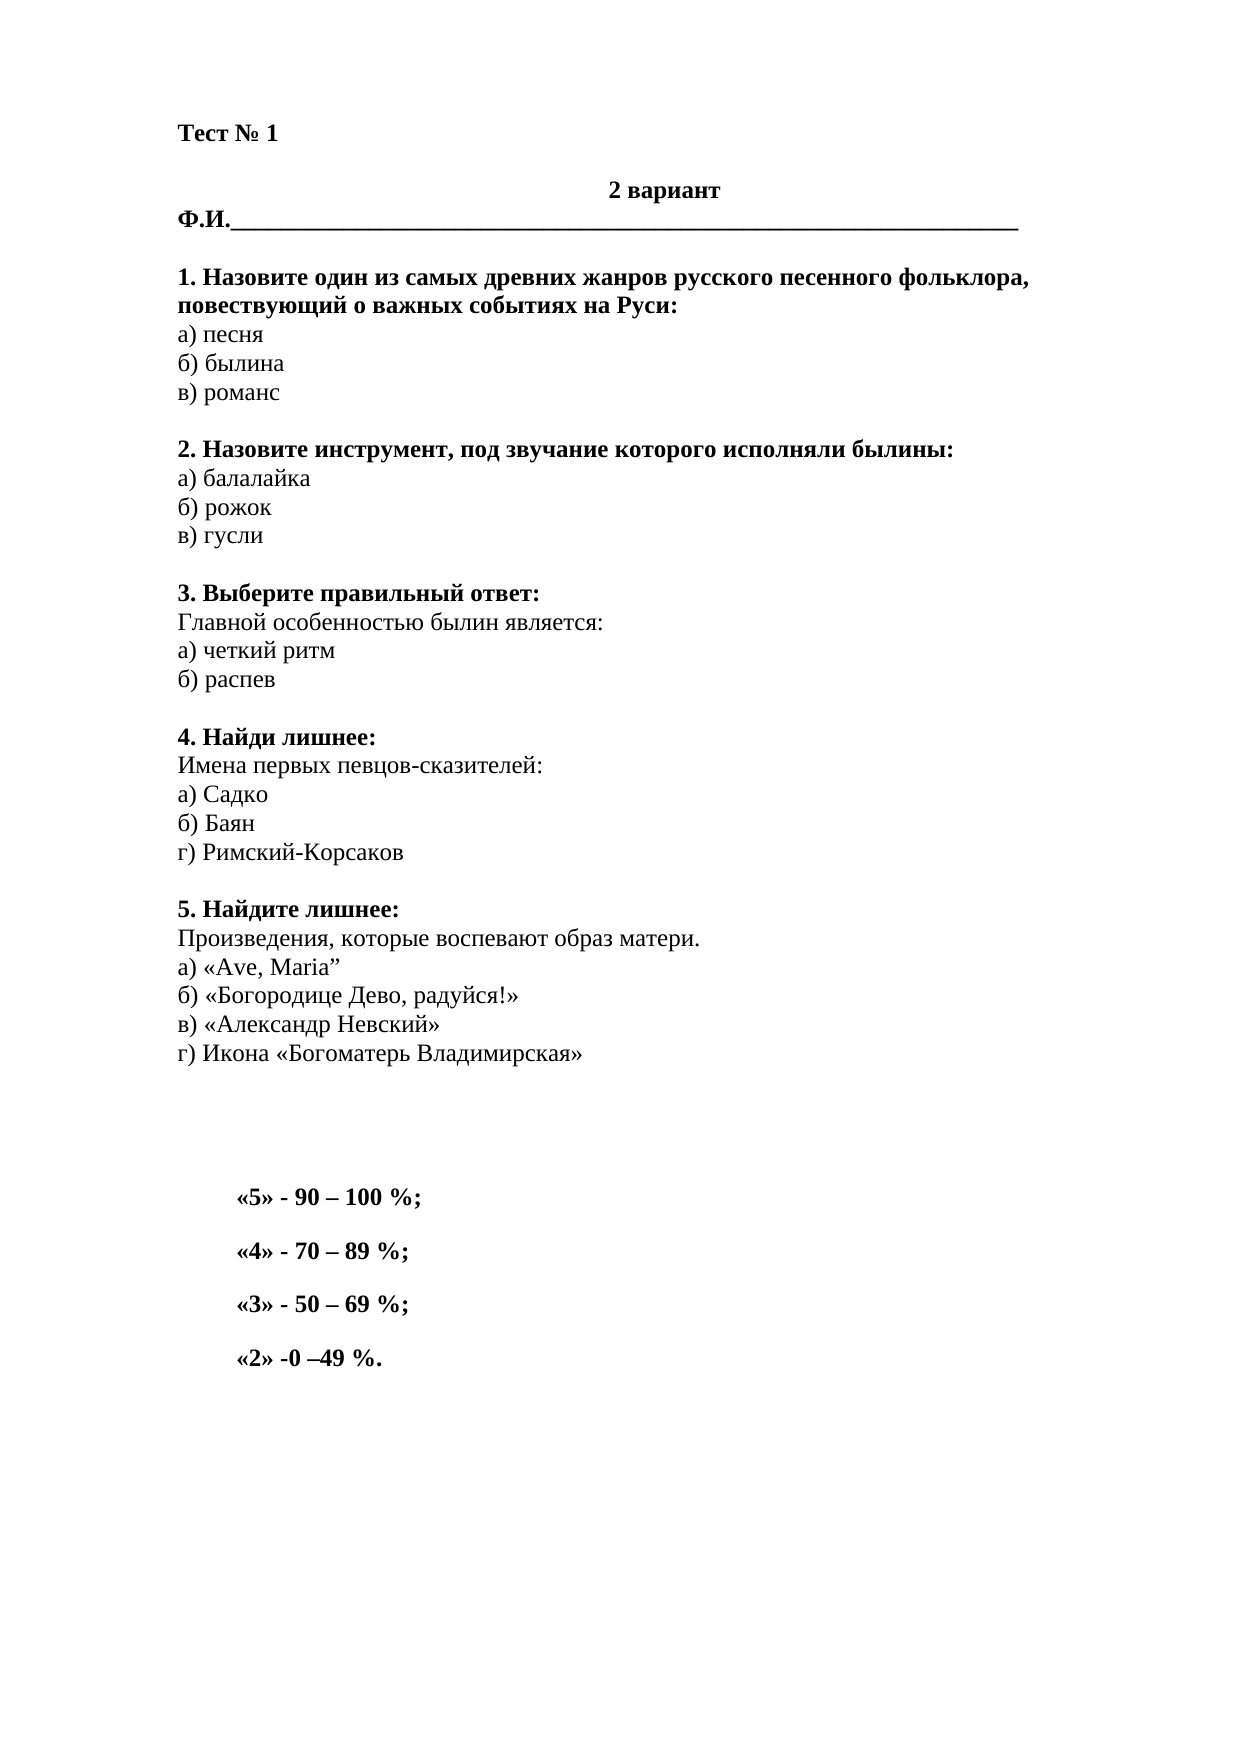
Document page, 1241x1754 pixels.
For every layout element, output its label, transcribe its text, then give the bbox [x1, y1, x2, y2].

text 5. Найдите лишнее: [177, 894, 1152, 923]
text Произведения, которые воспевают образ матери. [177, 923, 1152, 952]
text а) балалайка [177, 463, 1152, 492]
text б) былина [177, 348, 1152, 377]
text г) Икона «Богоматерь Владимирская» [177, 1038, 1152, 1067]
text 4. Найди лишнее: [177, 722, 1152, 751]
text а) четкий ритм [177, 636, 1152, 664]
text в) романс [177, 377, 1152, 406]
text 2. Назовите инструмент, под звучание которого исполняли былины: [177, 434, 1152, 463]
text г) Римский-Корсаков [177, 837, 1152, 866]
text а) песня [177, 319, 1152, 348]
text в) гусли [177, 521, 1152, 549]
text «5» - 90 – 100 %; [177, 1182, 1152, 1211]
text Тест № 1 [177, 118, 1152, 147]
text «2» -0 –49 %. [177, 1343, 1152, 1372]
text б) рожок [177, 492, 1152, 521]
text «4» - 70 – 89 %; [177, 1236, 1152, 1264]
text Главной особенностью былин является: [177, 607, 1152, 636]
text 1. Назовите один из самых древних жанров русского песенного фольклора, повествующий о важных событиях на Руси: [177, 262, 1152, 319]
text б) Баян [177, 808, 1152, 837]
text Имена первых певцов-сказителей: [177, 751, 1152, 779]
text 2 вариант [177, 176, 1152, 204]
text Ф.И._______________________________________________________________ [177, 204, 1152, 233]
text а) «Аve, Maria” [177, 952, 1152, 981]
text а) Садко [177, 779, 1152, 808]
text б) распев [177, 664, 1152, 693]
text б) «Богородице Дево, радуйся!» [177, 981, 1152, 1009]
text 3. Выберите правильный ответ: [177, 578, 1152, 607]
text в) «Александр Невский» [177, 1009, 1152, 1038]
text «3» - 50 – 69 %; [177, 1289, 1152, 1318]
